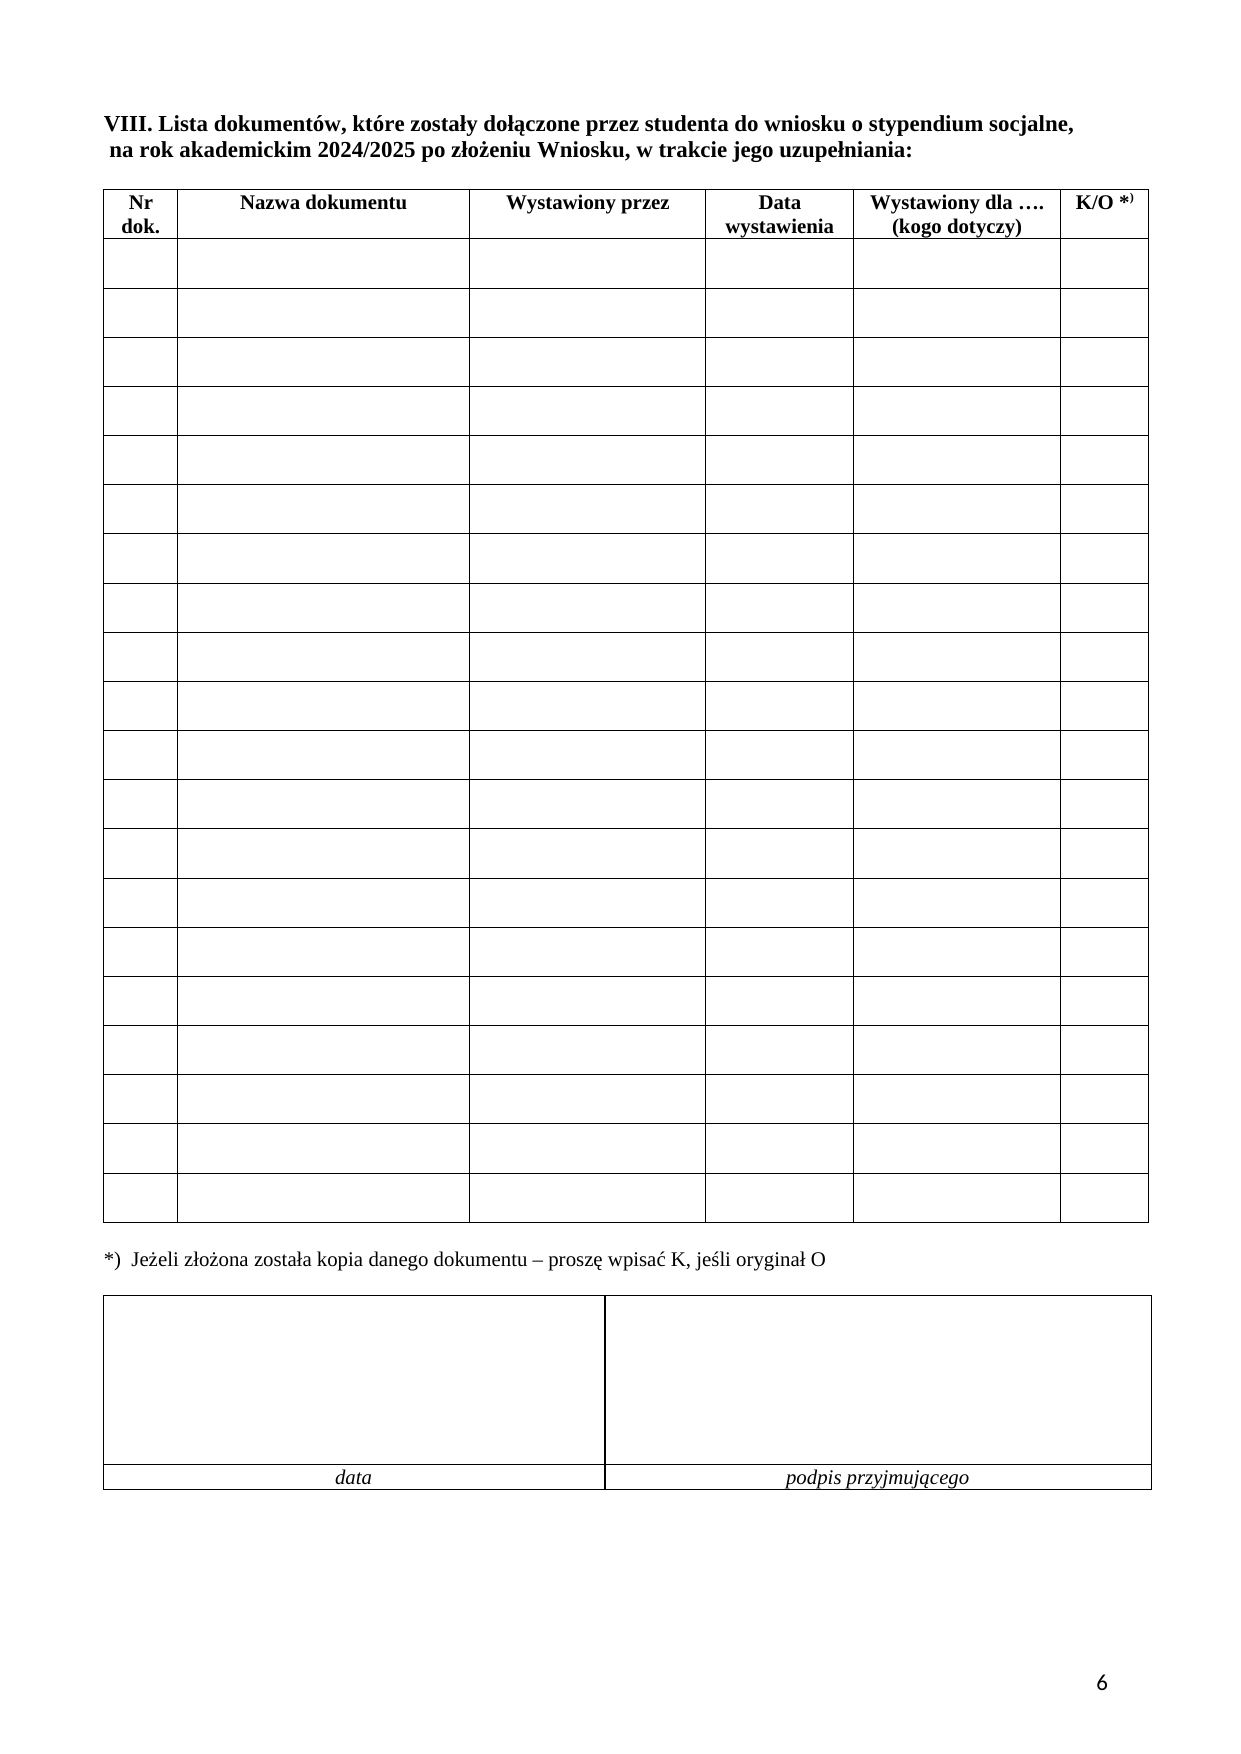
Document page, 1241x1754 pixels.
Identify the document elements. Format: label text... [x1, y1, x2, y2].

table_cell podpis przyjmującego [606, 1465, 1151, 1489]
table_cell [104, 928, 177, 976]
table_cell [1061, 338, 1148, 386]
table_cell [104, 829, 177, 877]
table_cell [104, 682, 177, 730]
table_cell [470, 534, 705, 582]
table_header Wystawiony dla …. (kogo dotyczy) [854, 190, 1060, 238]
table_cell [178, 977, 469, 1025]
table_cell [1061, 731, 1148, 779]
table_cell [1061, 1124, 1148, 1172]
table_cell [178, 682, 469, 730]
table_cell [706, 1174, 853, 1222]
table_cell [470, 829, 705, 877]
table_cell [706, 829, 853, 877]
table_cell [1061, 633, 1148, 681]
table_cell [1061, 436, 1148, 484]
table_cell [470, 1075, 705, 1123]
table_cell [470, 731, 705, 779]
table_header Data wystawienia [706, 190, 853, 238]
table_header K/O *) [1061, 190, 1148, 238]
table_cell [706, 682, 853, 730]
table_cell [178, 633, 469, 681]
table_cell [706, 338, 853, 386]
table_cell [104, 633, 177, 681]
table_cell [1061, 1075, 1148, 1123]
table_cell [178, 387, 469, 435]
table_cell [470, 928, 705, 976]
table_header [104, 1296, 604, 1464]
table_cell [1061, 879, 1148, 927]
table_cell [1061, 682, 1148, 730]
table_cell [706, 387, 853, 435]
table_cell [104, 1174, 177, 1222]
table_cell [854, 731, 1060, 779]
table_cell [104, 731, 177, 779]
table_cell [706, 485, 853, 533]
table_cell [706, 633, 853, 681]
table_cell [470, 1124, 705, 1172]
table_cell [470, 780, 705, 828]
table_cell [1061, 239, 1148, 287]
table_cell [470, 977, 705, 1025]
text *) Jeżeli złożona została kopia danego dokumentu – proszę wpisać K, jeśli oryginał O [103, 1247, 1107, 1271]
table_cell [178, 1174, 469, 1222]
table_cell [104, 338, 177, 386]
table_cell [104, 1026, 177, 1074]
table_cell [104, 584, 177, 632]
table_cell [854, 928, 1060, 976]
table_cell [706, 239, 853, 287]
table_cell [1061, 1026, 1148, 1074]
table_cell [1061, 289, 1148, 337]
table_cell [178, 1026, 469, 1074]
table_cell [706, 436, 853, 484]
table_cell [104, 485, 177, 533]
table_cell [1061, 977, 1148, 1025]
table_cell [854, 780, 1060, 828]
table_cell [1061, 584, 1148, 632]
table_cell [178, 879, 469, 927]
table_cell [470, 387, 705, 435]
table_cell [854, 387, 1060, 435]
table_cell [1061, 928, 1148, 976]
table_cell [178, 338, 469, 386]
table_cell [1061, 780, 1148, 828]
table_cell [178, 436, 469, 484]
table_cell [104, 534, 177, 582]
table_cell [706, 731, 853, 779]
table_cell [104, 239, 177, 287]
table_cell [854, 829, 1060, 877]
table_cell [470, 1174, 705, 1222]
table_cell [1061, 485, 1148, 533]
table_cell [854, 633, 1060, 681]
table_cell [470, 239, 705, 287]
table_cell [1061, 829, 1148, 877]
table_cell [706, 1124, 853, 1172]
table_cell [854, 436, 1060, 484]
table_cell [104, 780, 177, 828]
table_cell [706, 1026, 853, 1074]
table_cell [178, 485, 469, 533]
table_cell [854, 485, 1060, 533]
table_cell [706, 289, 853, 337]
table_cell [854, 338, 1060, 386]
table_cell [854, 534, 1060, 582]
table_cell [854, 584, 1060, 632]
table_cell [104, 1124, 177, 1172]
table_cell [706, 879, 853, 927]
table_cell [854, 682, 1060, 730]
table_cell [104, 1075, 177, 1123]
table_cell [104, 879, 177, 927]
table_cell [854, 1124, 1060, 1172]
table_cell [1061, 1174, 1148, 1222]
table_cell [1061, 534, 1148, 582]
table_cell [104, 436, 177, 484]
table_cell [104, 289, 177, 337]
table_cell [706, 928, 853, 976]
table_cell [470, 633, 705, 681]
table_cell [854, 239, 1060, 287]
table_cell [470, 289, 705, 337]
table_cell [178, 928, 469, 976]
table_cell [178, 534, 469, 582]
table_cell [854, 1075, 1060, 1123]
table_header [606, 1296, 1151, 1464]
table_cell [854, 879, 1060, 927]
table_cell [470, 879, 705, 927]
table_cell [104, 977, 177, 1025]
table_header Nr dok. [104, 190, 177, 238]
text VIII. Lista dokumentów, które zostały dołączone przez studenta do wniosku o stypendium socjalne, [103, 110, 1107, 136]
table_cell [178, 584, 469, 632]
table_cell [470, 485, 705, 533]
table_cell [854, 1174, 1060, 1222]
table_cell [178, 829, 469, 877]
table_cell [178, 1075, 469, 1123]
text na rok akademickim 2024/2025 po złożeniu Wniosku, w trakcie jego uzupełniania: [103, 136, 1107, 163]
table_header Wystawiony przez [470, 190, 705, 238]
table_cell [706, 977, 853, 1025]
table_cell [706, 780, 853, 828]
table_cell [104, 387, 177, 435]
table_header Nazwa dokumentu [178, 190, 469, 238]
table_cell [178, 289, 469, 337]
table_cell [178, 731, 469, 779]
table_cell [1061, 387, 1148, 435]
table_cell [854, 289, 1060, 337]
table_cell [178, 780, 469, 828]
table_cell [470, 584, 705, 632]
table_cell [706, 584, 853, 632]
table_cell [854, 1026, 1060, 1074]
table_cell [706, 534, 853, 582]
table_cell [470, 1026, 705, 1074]
table_cell [854, 977, 1060, 1025]
table_cell data [104, 1465, 604, 1489]
table_cell [706, 1075, 853, 1123]
table_cell [178, 1124, 469, 1172]
table_cell [470, 436, 705, 484]
table_cell [178, 239, 469, 287]
table_cell [470, 682, 705, 730]
table_cell [470, 338, 705, 386]
